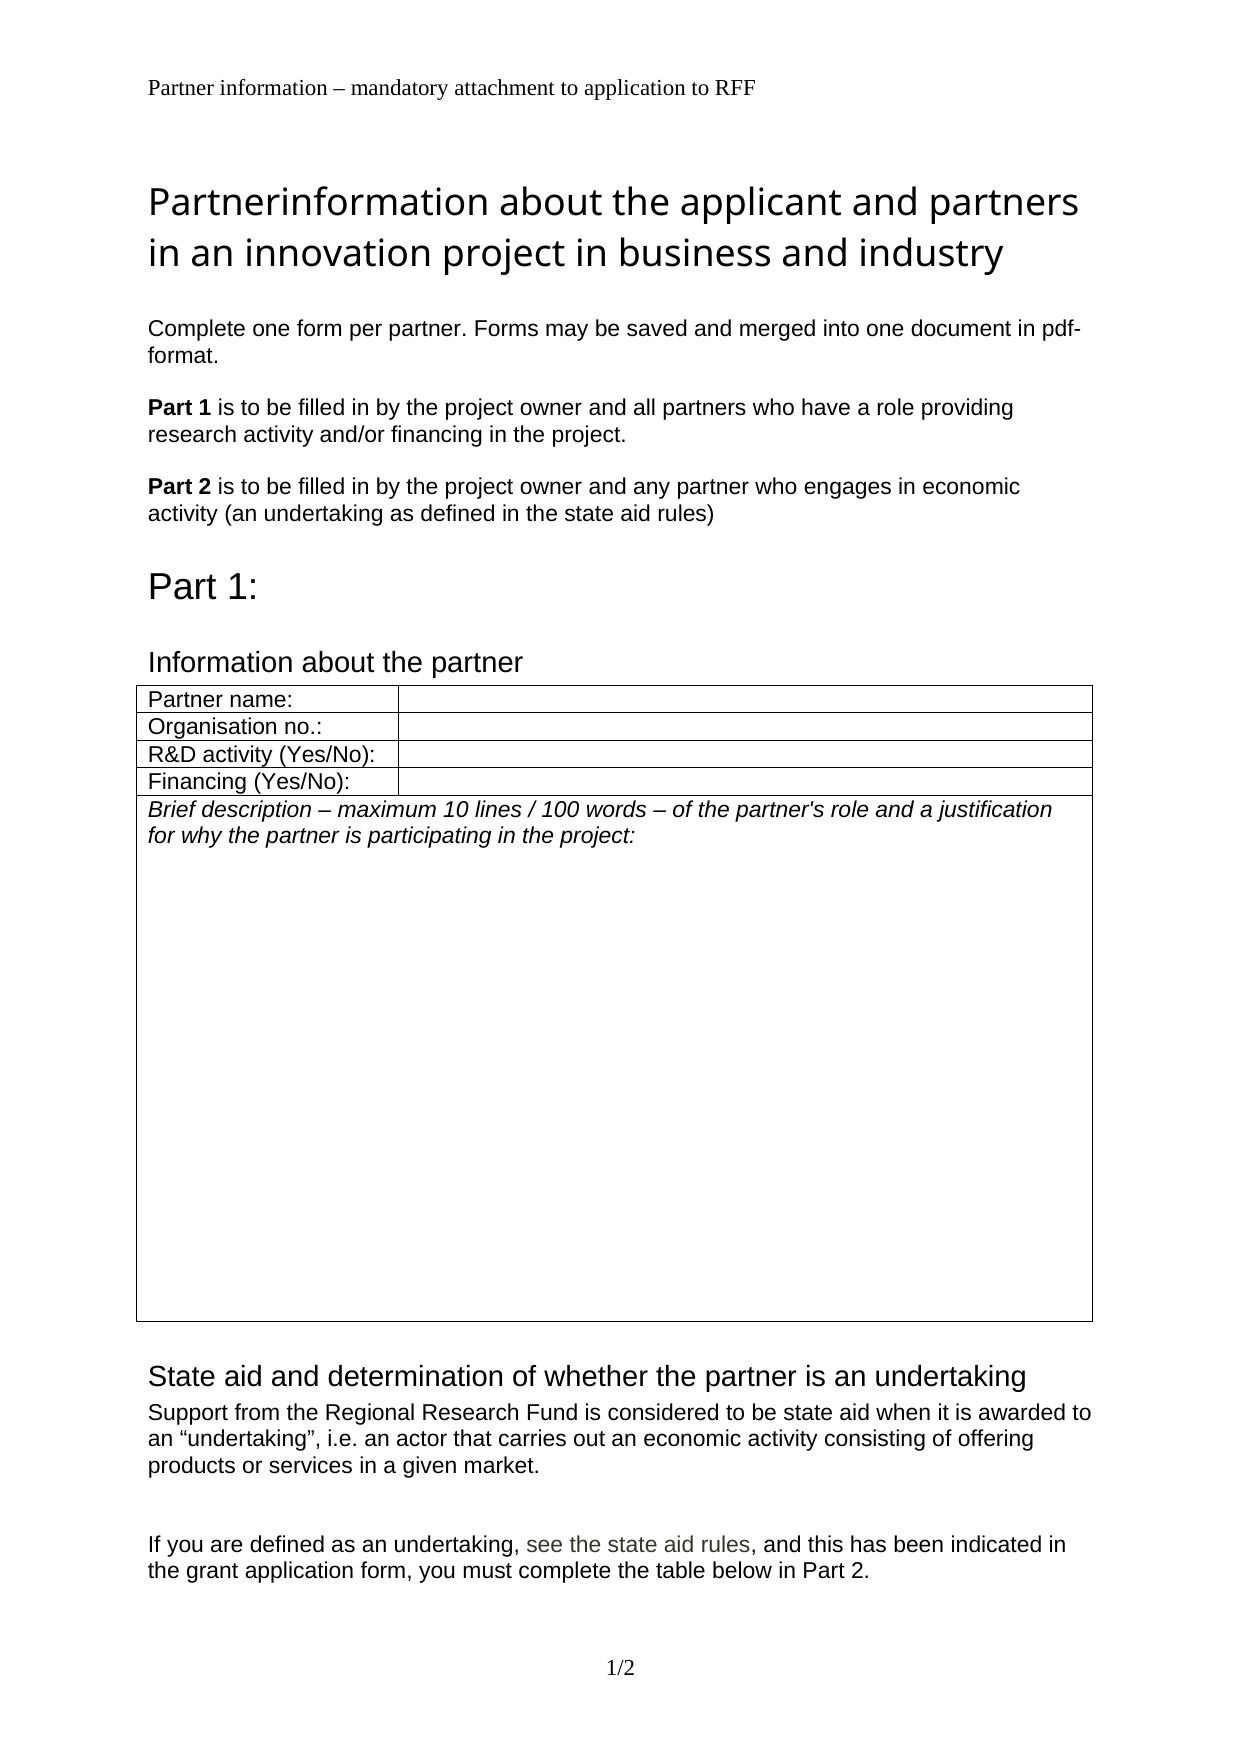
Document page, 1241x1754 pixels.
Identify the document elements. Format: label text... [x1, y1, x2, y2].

table_cell [399, 713, 1092, 740]
table_header Partner name: [137, 686, 398, 712]
table_cell [399, 768, 1092, 794]
text Support from the Regional Research Fund is considered to be state aid when it is awarded to an “undertaking”, i.e. an actor that carries out an economic activity consisting of offering products or services in a given market. [148, 1399, 1093, 1478]
text If you are defined as an undertaking, see the state aid rules, and this has been indicated in the grant application form, you must complete the table below in Part 2. [148, 1531, 1093, 1583]
text Complete one form per partner. Forms may be saved and merged into one document in pdf-format. [148, 315, 1093, 368]
subtitle Information about the partner [148, 645, 1093, 679]
subtitle Partnerinformation about the applicant and partners in an innovation project in business and industry [148, 176, 1093, 278]
subtitle State aid and determination of whether the partner is an undertaking [148, 1359, 1093, 1393]
text Part 2 is to be filled in by the project owner and any partner who engages in economic activity (an undertaking as defined in the state aid rules) [148, 473, 1093, 526]
text Part 1 is to be filled in by the project owner and all partners who have a role providing research activity and/or financing in the project. [148, 394, 1093, 447]
table_cell [399, 741, 1092, 767]
table_cell Financing (Yes/No): [137, 768, 398, 794]
table_cell Brief description – maximum 10 lines / 100 words – of the partner's role and a justification for why the partner is participating in the project: [137, 796, 1092, 1321]
table_header [399, 686, 1092, 712]
table_cell Organisation no.: [137, 713, 398, 740]
subtitle Part 1: [148, 564, 1093, 608]
table_cell R&D activity (Yes/No): [137, 741, 398, 767]
